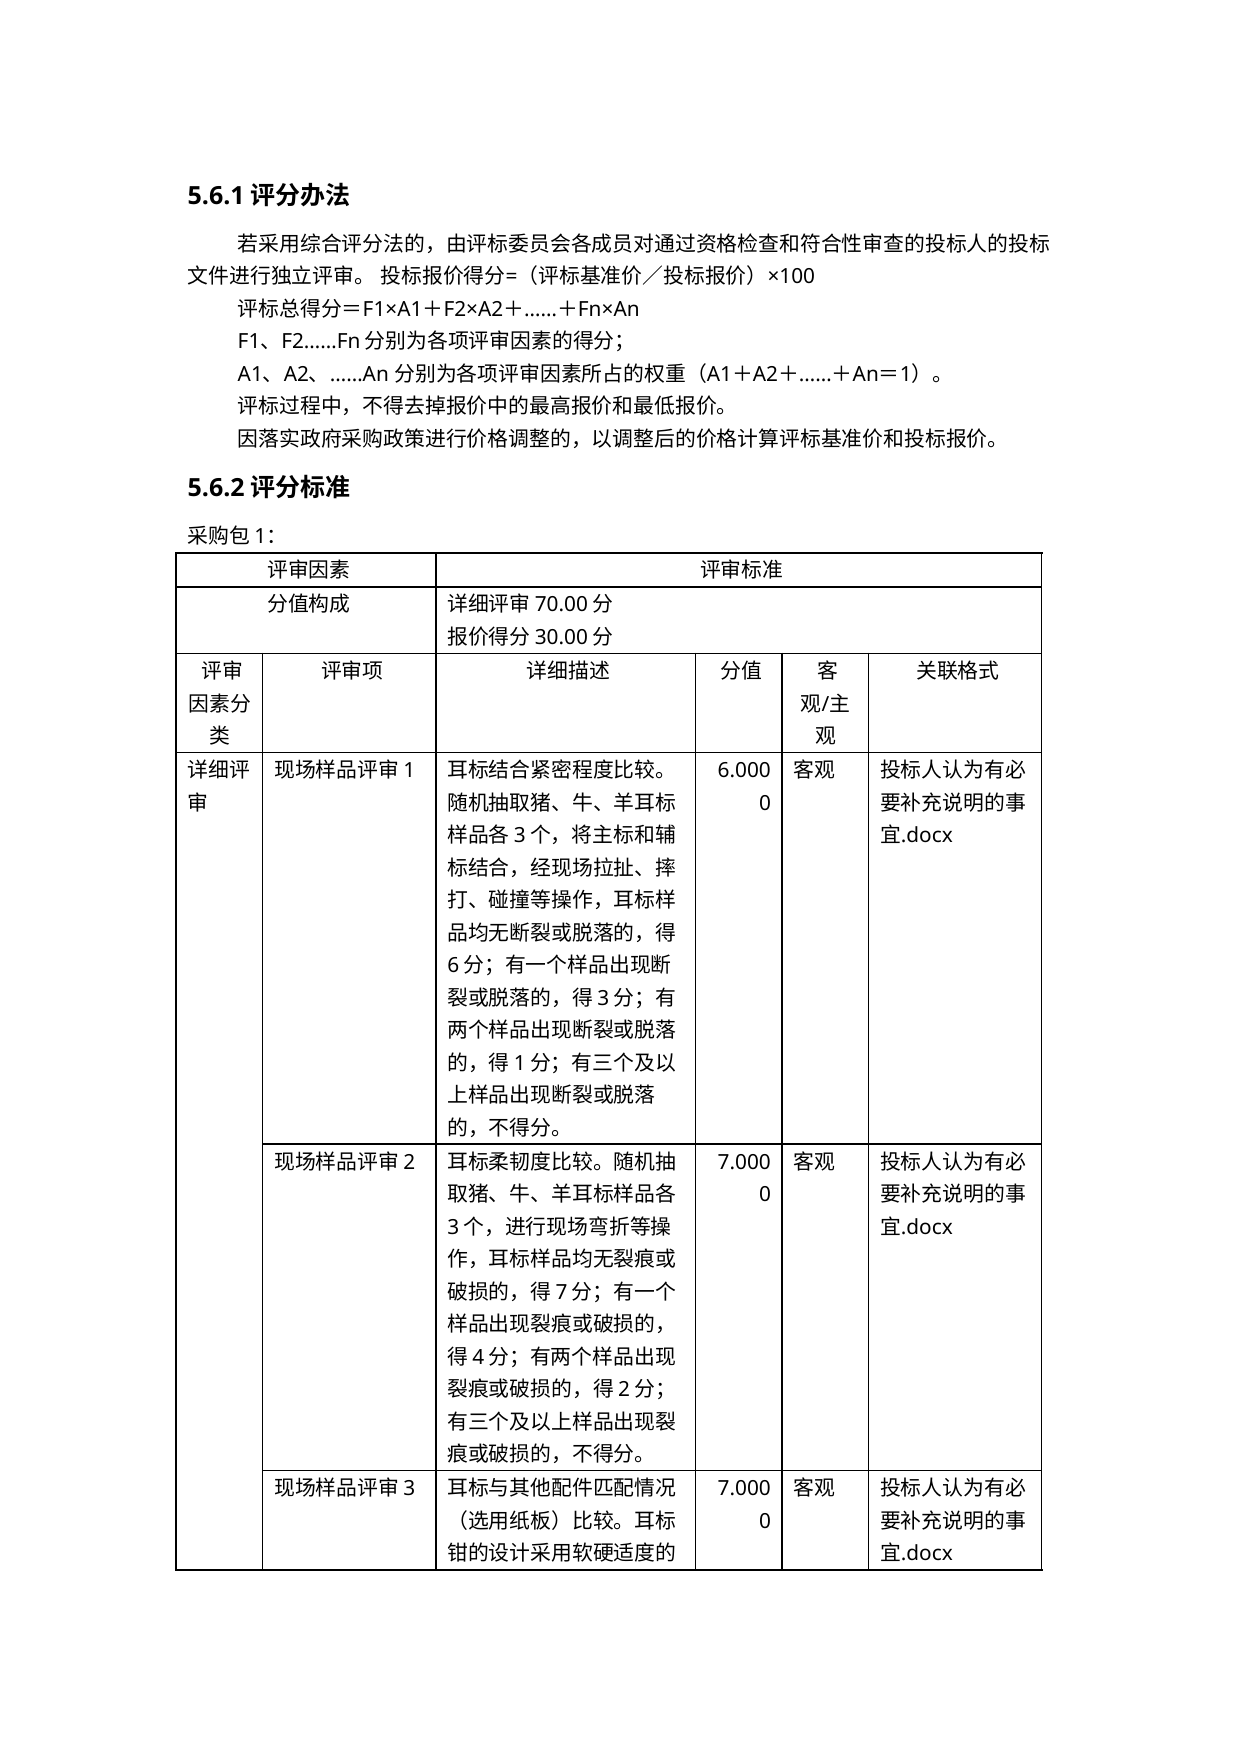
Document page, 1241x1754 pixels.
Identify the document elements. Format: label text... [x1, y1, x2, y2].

table_cell 详细评审 [177, 753, 262, 1569]
table_cell 6.0000 [696, 753, 781, 1143]
table_cell 耳标柔韧度比较。随机抽取猪、牛、羊耳标样品各3个，进行现场弯折等操作，耳标样品均无裂痕或破损的，得7分；有一个样品出现裂痕或破损的，得4分；有两个样品出现裂痕或破损的，得2分；有三个及以上样品出现裂痕或破损的，不得分。 [437, 1145, 695, 1470]
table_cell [437, 1471, 695, 1569]
table_cell 详细描述 [437, 654, 695, 752]
table_cell 客观/主观 [783, 654, 868, 752]
table_cell 投标人认为有必要补充说明的事宜.docx [869, 1145, 1041, 1470]
text 评标过程中，不得去掉报价中的最高报价和最低报价。 [187, 389, 1053, 422]
table_cell 7.0000 [696, 1145, 781, 1470]
text A1、A2、……An 分别为各项评审因素所占的权重（A1＋A2＋……＋An＝1）。 [187, 357, 1053, 389]
text F1、F2……Fn分别为各项评审因素的得分； [187, 324, 1053, 357]
table_cell 分值构成 [177, 588, 435, 653]
table_cell 现场样品评审3 [263, 1471, 435, 1569]
table_cell 现场样品评审2 [263, 1145, 435, 1470]
table_cell 耳标结合紧密程度比较。随机抽取猪、牛、羊耳标样品各3个，将主标和辅标结合，经现场拉扯、摔打、碰撞等操作，耳标样品均无断裂或脱落的，得6分；有一个样品出现断裂或脱落的，得3分；有两个样品出现断裂或脱落的，得1分；有三个及以上样品出现断裂或脱落的，不得分。 [437, 753, 695, 1143]
table_header 评审因素 [177, 554, 435, 586]
table_cell 评审项 [263, 654, 435, 752]
table_cell 详细评审70.00分 报价得分30.00分 [437, 588, 1041, 653]
table_cell 分值 [696, 654, 781, 752]
text 5.6.2评分标准 [187, 454, 1053, 519]
text 若采用综合评分法的，由评标委员会各成员对通过资格检查和符合性审查的投标人的投标文件进行独立评审。 投标报价得分=（评标基准价／投标报价）×100 [187, 227, 1053, 292]
text 评标总得分＝F1×A1＋F2×A2＋……＋Fn×An [187, 292, 1053, 324]
table_cell 客观 [783, 1145, 868, 1470]
text 因落实政府采购政策进行价格调整的，以调整后的价格计算评标基准价和投标报价。 [187, 422, 1053, 454]
text 5.6.1评分办法 [187, 162, 1053, 227]
table_cell 7.0000 [696, 1471, 781, 1569]
table_cell 评审因素分类 [177, 654, 262, 752]
table_cell 关联格式 [869, 654, 1041, 752]
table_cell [869, 1471, 1041, 1569]
table_header 评审标准 [437, 554, 1041, 586]
table_cell 投标人认为有必要补充说明的事宜.docx [869, 753, 1041, 1143]
table_cell 客观 [783, 753, 868, 1143]
table_cell 现场样品评审1 [263, 753, 435, 1143]
text 采购包1： [187, 519, 1053, 552]
table_cell 客观 [783, 1471, 868, 1569]
